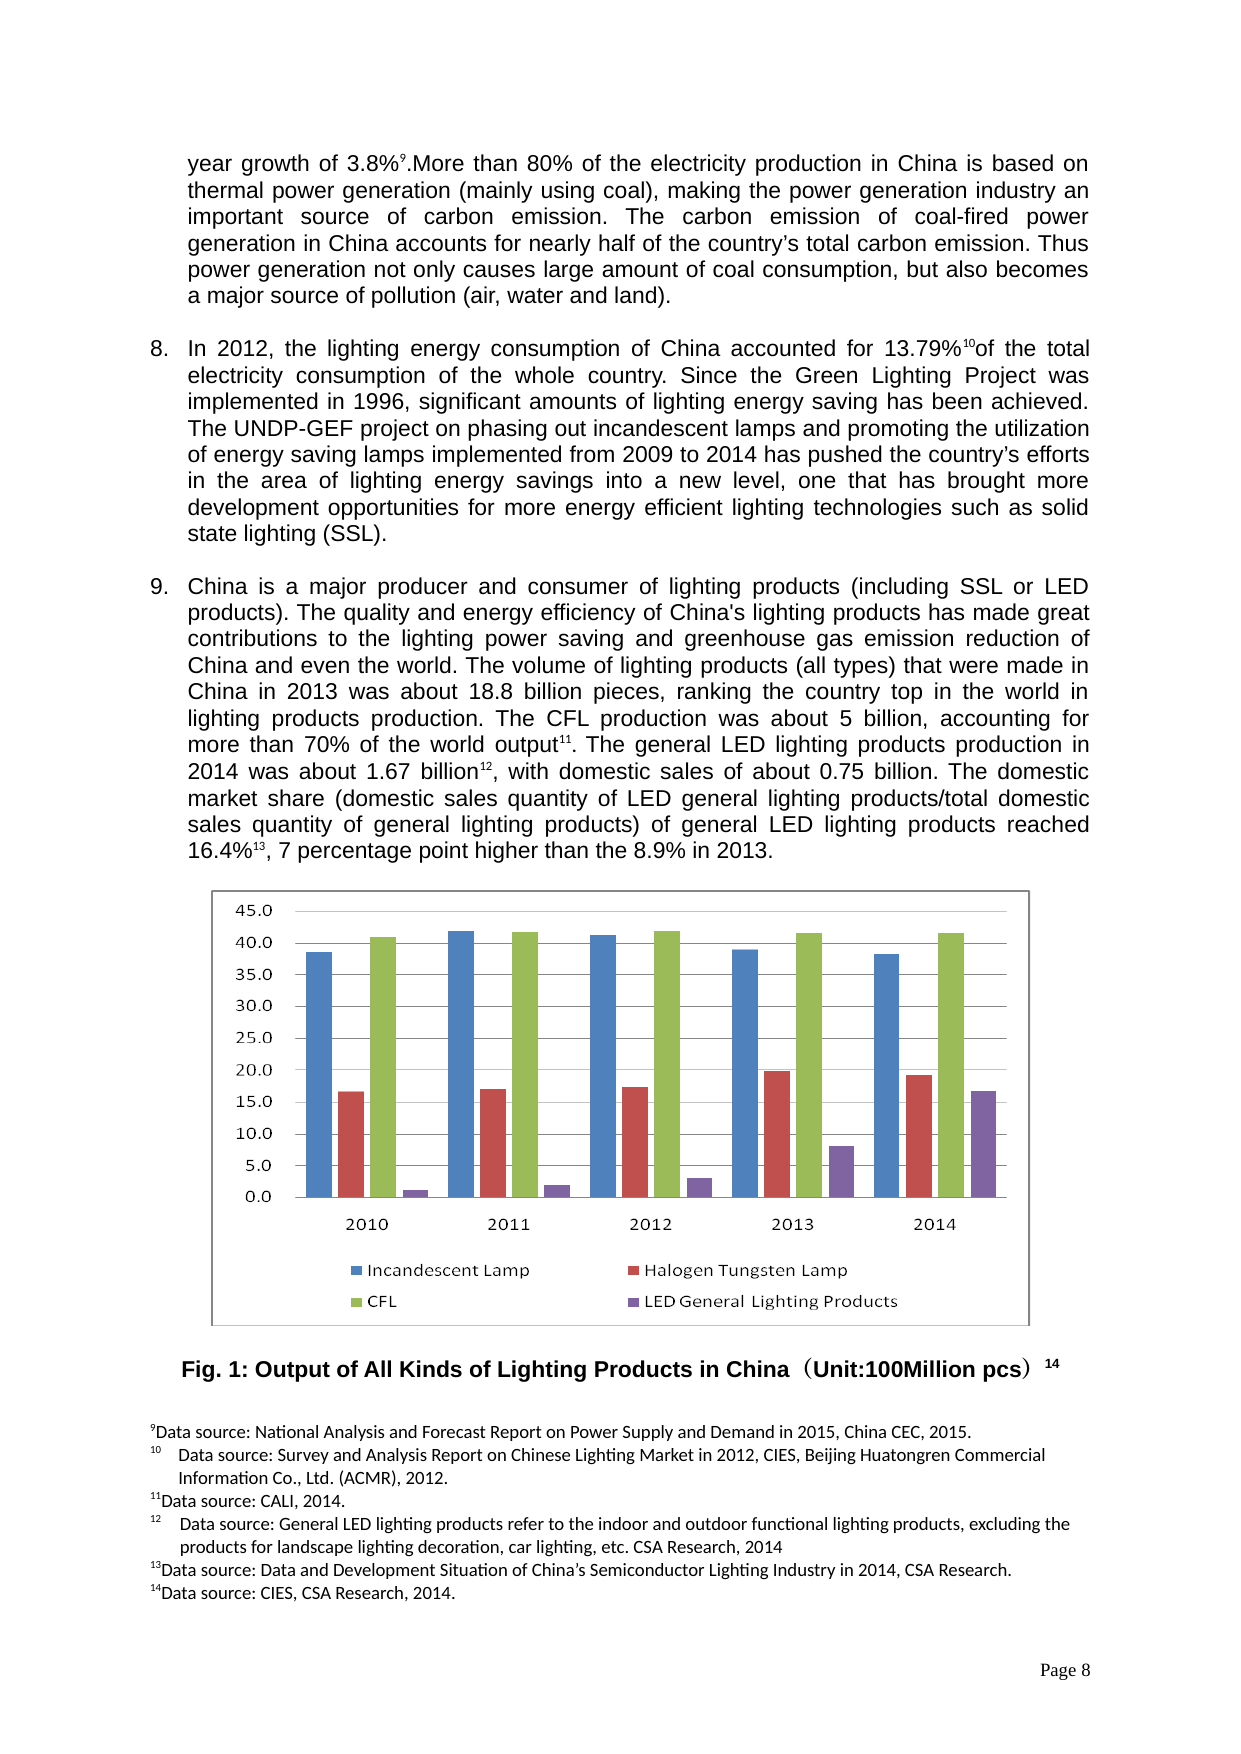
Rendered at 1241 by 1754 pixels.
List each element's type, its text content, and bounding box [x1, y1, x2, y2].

text Fig. 1: Output of All Kinds of Lighting Products in China（Unit:100Million pcs） [150, 1352, 1090, 1384]
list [150, 150, 1090, 309]
list In 2012, the lighting energy consumption of accounted for 13.79%of the total electricity consumption of the whole country. Since the Green Lighting Project was implemented in 1996, significant amounts of lighting energy saving has been achieved. The UNDP-GEF project on phasing out incandescent lamps and promoting the utilization of energy saving lamps implemented from 2009 to 2014 has pushed the country’s efforts in the area of lighting energy savings into a new level, one that has brought more development opportunities for more energy efficient lighting technologies such as solid state lighting (SSL). [150, 335, 1090, 546]
list is a major producer and consumer of lighting products (including SSL or LED products). The quality and energy efficiency of 's lighting products has made great contributions to the lighting power saving and greenhouse gas emission reduction of and even the world. The volume of lighting products (all types) that were made in China in 2013 was about 18.8 billion pieces, ranking the country top in the world in lighting products production. The CFL production was about 5 billion, accounting for more than 70% of the world output. The general LED lighting products production in 2014 was about 1.67 billion, with domestic sales of about 0.75 billion. The domestic market share (domestic sales quantity of LED general lighting products/total domestic sales quantity of general lighting products) of general LED lighting products reached 16.4%, 7 percentage point higher than the 8.9% in 2013. [150, 573, 1090, 864]
picture [210, 890, 1030, 1326]
